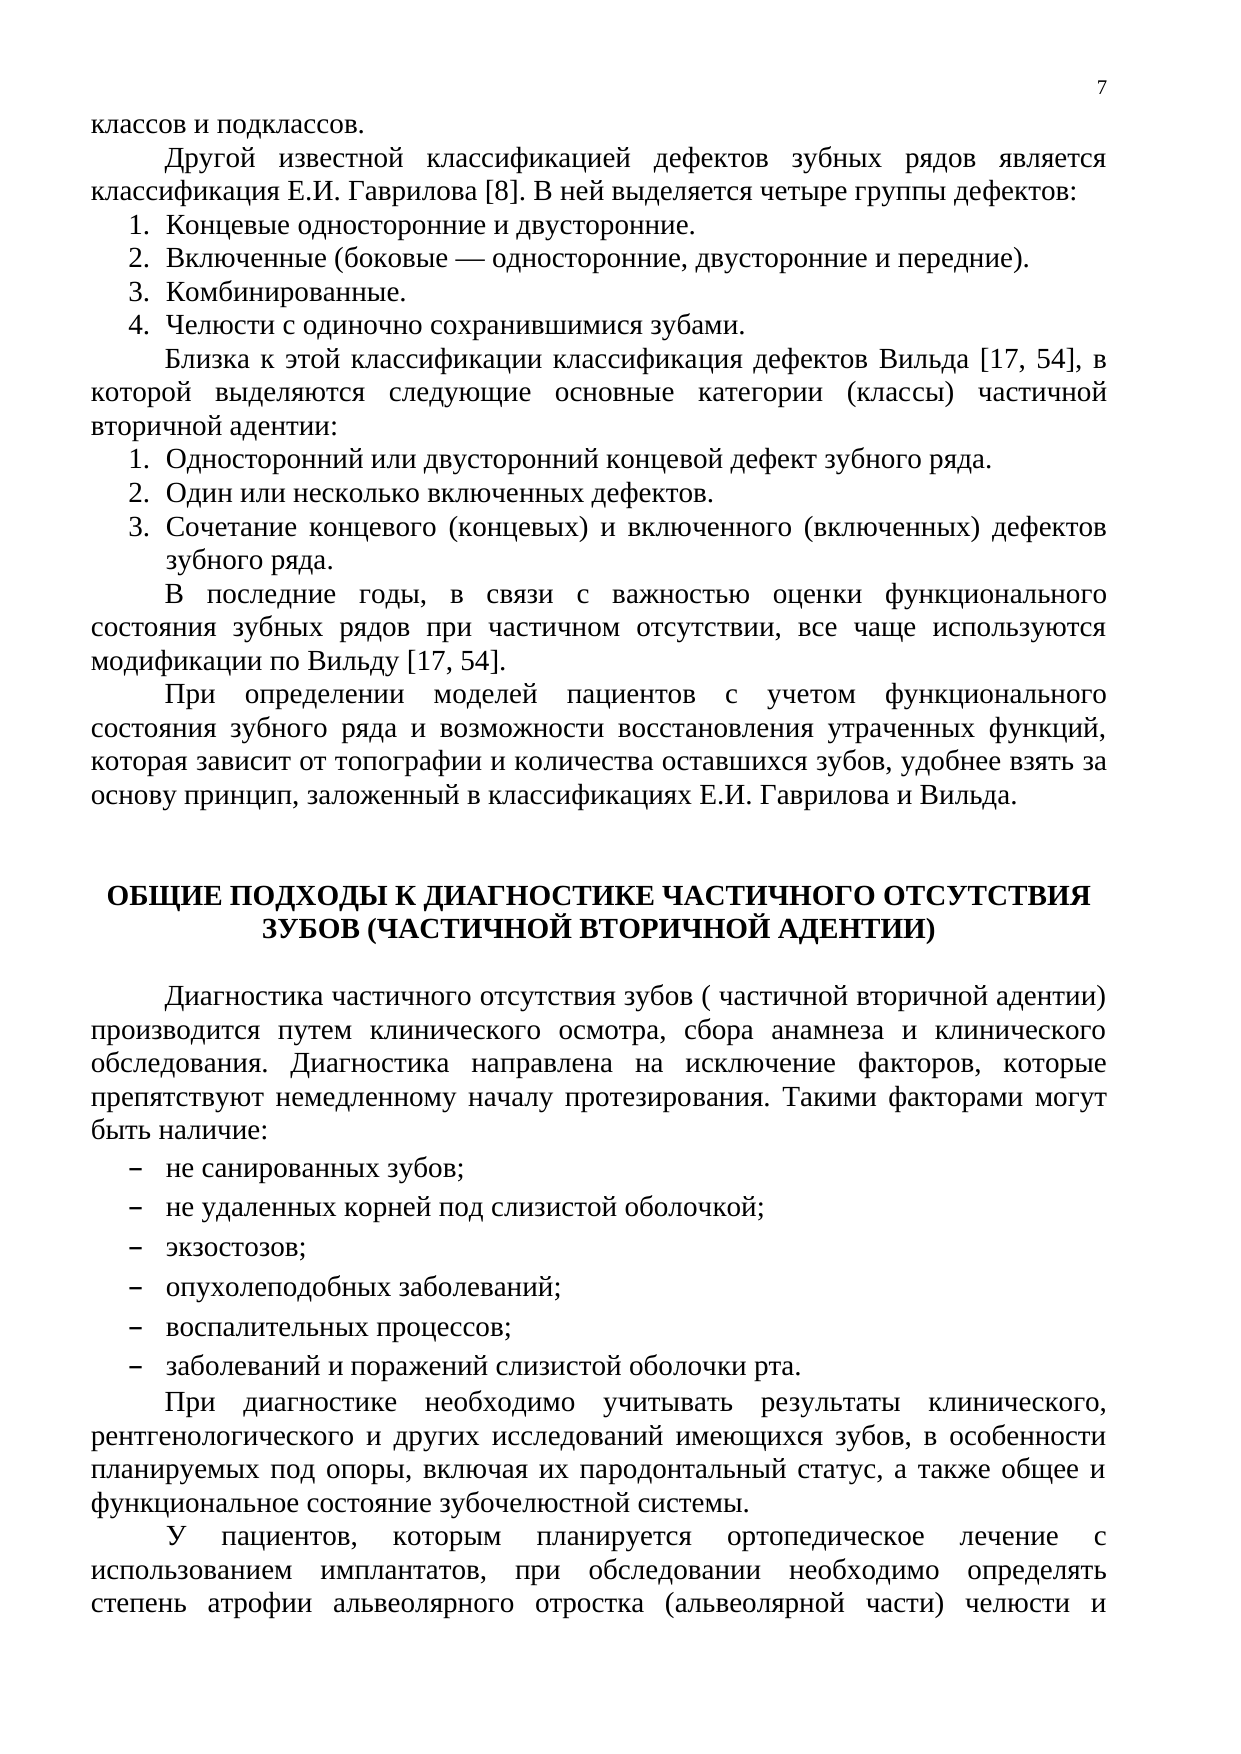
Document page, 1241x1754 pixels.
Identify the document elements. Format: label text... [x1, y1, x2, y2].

list опухолеподобных заболеваний; [128, 1265, 1107, 1305]
list Сочетание концевого (концевых) и включенного (включенных) дефектов зубного ряда. [128, 509, 1107, 576]
text При определении моделей пациентов с учетом функционального состояния зубного ряда и возможности восстановления утраченных функций, которая зависит от топографии и количества оставшихся зубов, удобнее взять за основу принцип, заложенный в классификациях Е.И. Гаврилова и Вильда. [91, 676, 1107, 811]
list не удаленных корней под слизистой оболочкой; [128, 1186, 1107, 1225]
text Диагностика частичного отсутствия зубов ( частичной вторичной адентии) производится путем клинического осмотра, сбора анамнеза и клинического обследования. Диагностика направлена на исключение факторов, которые препятствуют немедленному началу протезирования. Такими факторами могут быть наличие: [91, 978, 1107, 1146]
text Другой известной классификацией дефектов зубных рядов является классификация Е.И. Гаврилова [8]. В ней выделяется четыре группы дефектов: [91, 140, 1107, 207]
list Концевые односторонние и двусторонние. [128, 207, 1107, 240]
text ОБЩИЕ ПОДХОДЫ К ДИАГНОСТИКЕ ЧАСТИЧНОГО ОТСУТСТВИЯ ЗУБОВ (ЧАСТИЧНОЙ ВТОРИЧНОЙ АДЕНТИИ) [91, 878, 1107, 945]
text При диагностике необходимо учитывать результаты клинического, рентгенологического и других исследований имеющихся зубов, в особенности планируемых под опоры, включая их пародонтальный статус, а также общее и функциональное состояние зубочелюстной системы. [91, 1384, 1107, 1518]
text В последние годы, в связи с важностью оценки функционального состояния зубных рядов при частичном отсутствии, все чаще используются модификации по Вильду [17, 54]. [91, 576, 1107, 676]
list не санированных зубов; [128, 1146, 1107, 1186]
list Челюсти с одиночно сохранившимися зубами. [128, 307, 1107, 341]
list экзостозов; [128, 1225, 1107, 1265]
list Включенные (боковые — односторонние, двусторонние и передние). [128, 240, 1107, 274]
list заболеваний и поражений слизистой оболочки рта. [128, 1344, 1107, 1384]
list Комбинированные. [128, 274, 1107, 307]
list Односторонний или двусторонний концевой дефект зубного ряда. [128, 442, 1107, 475]
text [91, 106, 1107, 140]
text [91, 1518, 1107, 1619]
text Близка к этой классификации классификация дефектов Вильда [17, 54], в которой выделяются следующие основные категории (классы) частичной вторичной адентии: [91, 341, 1107, 442]
list воспалительных процессов; [128, 1305, 1107, 1344]
list Один или несколько включенных дефектов. [128, 475, 1107, 509]
